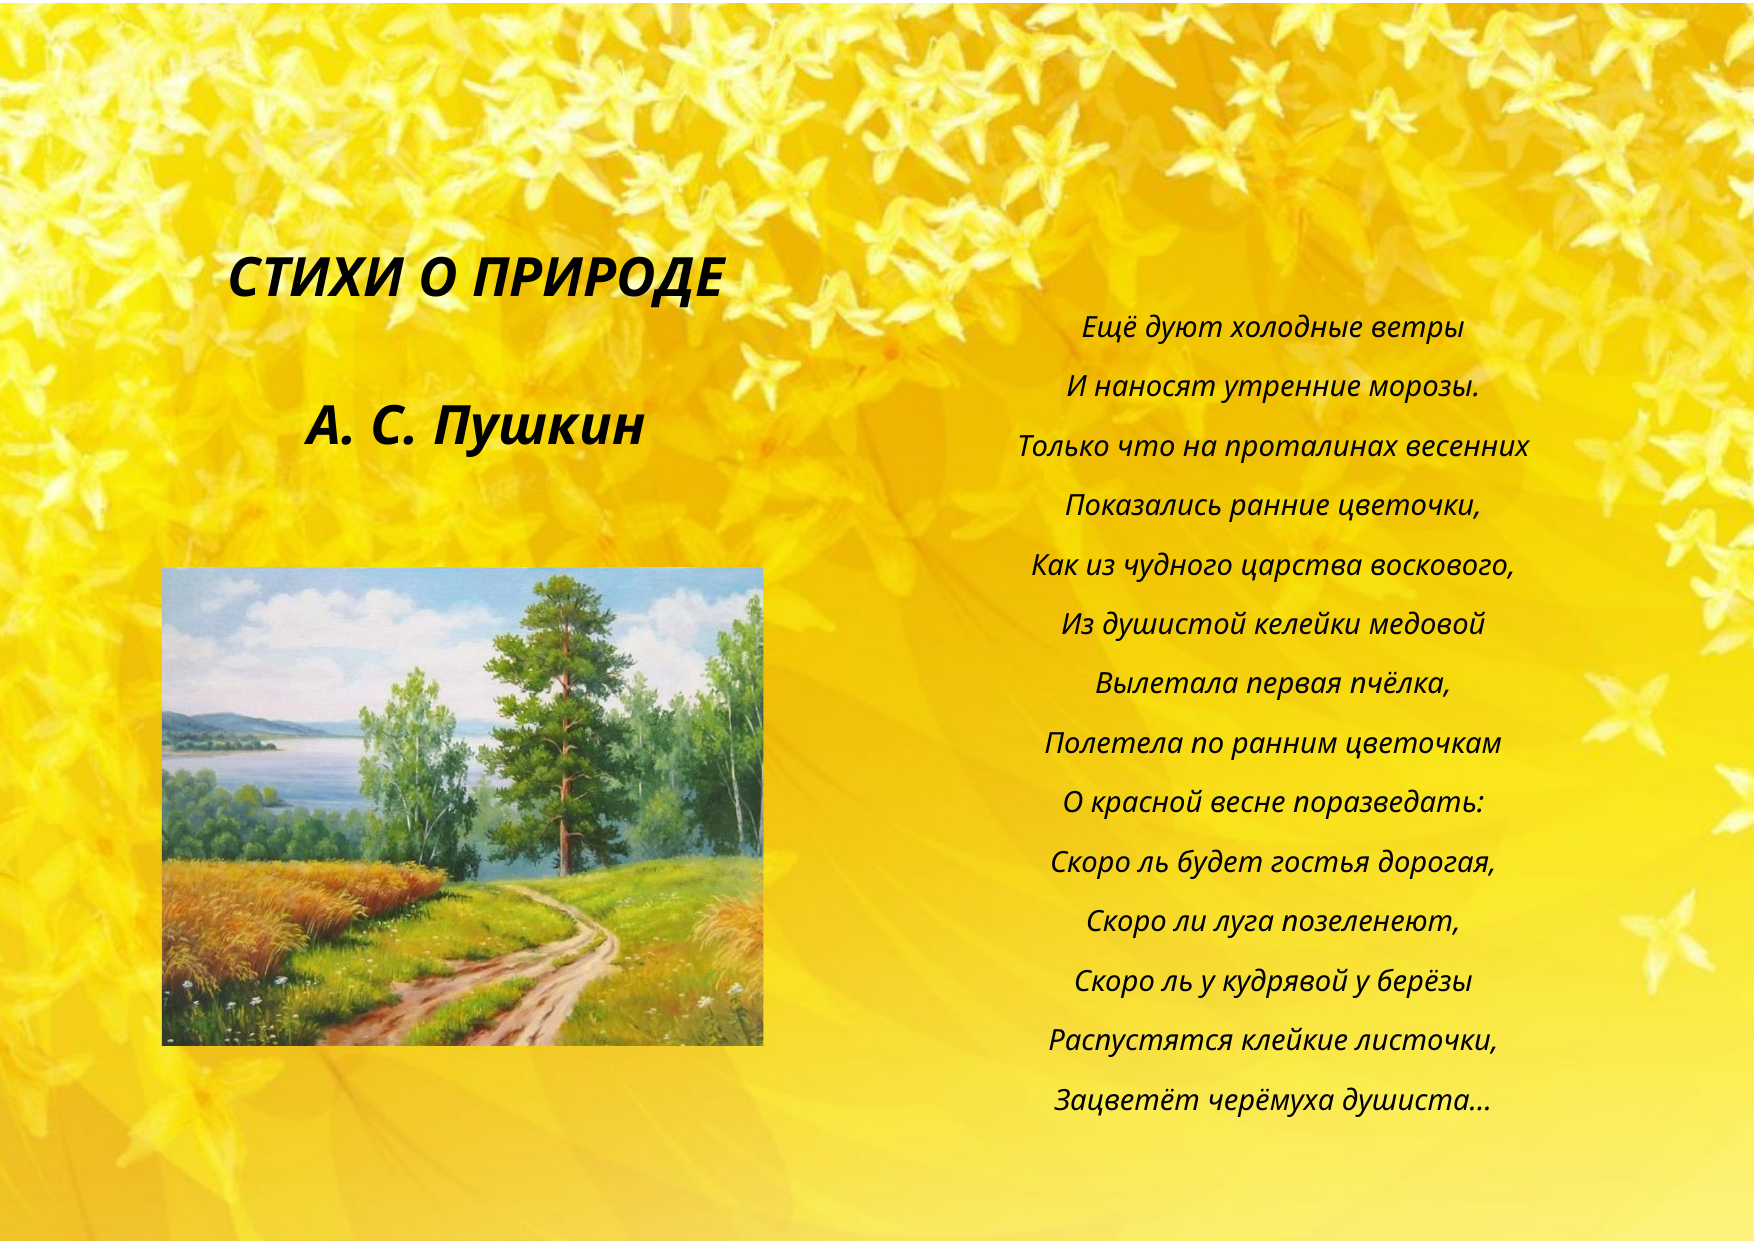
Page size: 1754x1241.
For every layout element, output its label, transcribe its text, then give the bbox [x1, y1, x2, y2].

text Скоро ль у кудрявой у берёзы [914, 960, 1636, 1000]
text Распустятся клейкие листочки, [914, 1019, 1636, 1059]
text И наносят утренние морозы. [914, 365, 1636, 405]
text О красной весне поразведать: [914, 782, 1636, 821]
picture [0, 3, 1754, 1241]
text Скоро ль будет гостья дорогая, [914, 841, 1636, 881]
text Зацветёт черёмуха душиста... [914, 1079, 1636, 1119]
text Скоро ли луга позеленеют, [914, 901, 1636, 940]
text А. С. Пушкин [118, 386, 840, 460]
text Из душистой келейки медовой [914, 603, 1636, 643]
text Показались ранние цветочки, [914, 484, 1636, 524]
text Только что на проталинах весенних [914, 425, 1636, 464]
text Полетела по ранним цветочкам [914, 722, 1636, 762]
text Как из чудного царства воскового, [914, 544, 1636, 583]
text СТИХИ О ПРИРОДЕ [118, 239, 840, 312]
text Вылетала первая пчёлка, [914, 663, 1636, 702]
text Ещё дуют холодные ветры [914, 306, 1636, 346]
